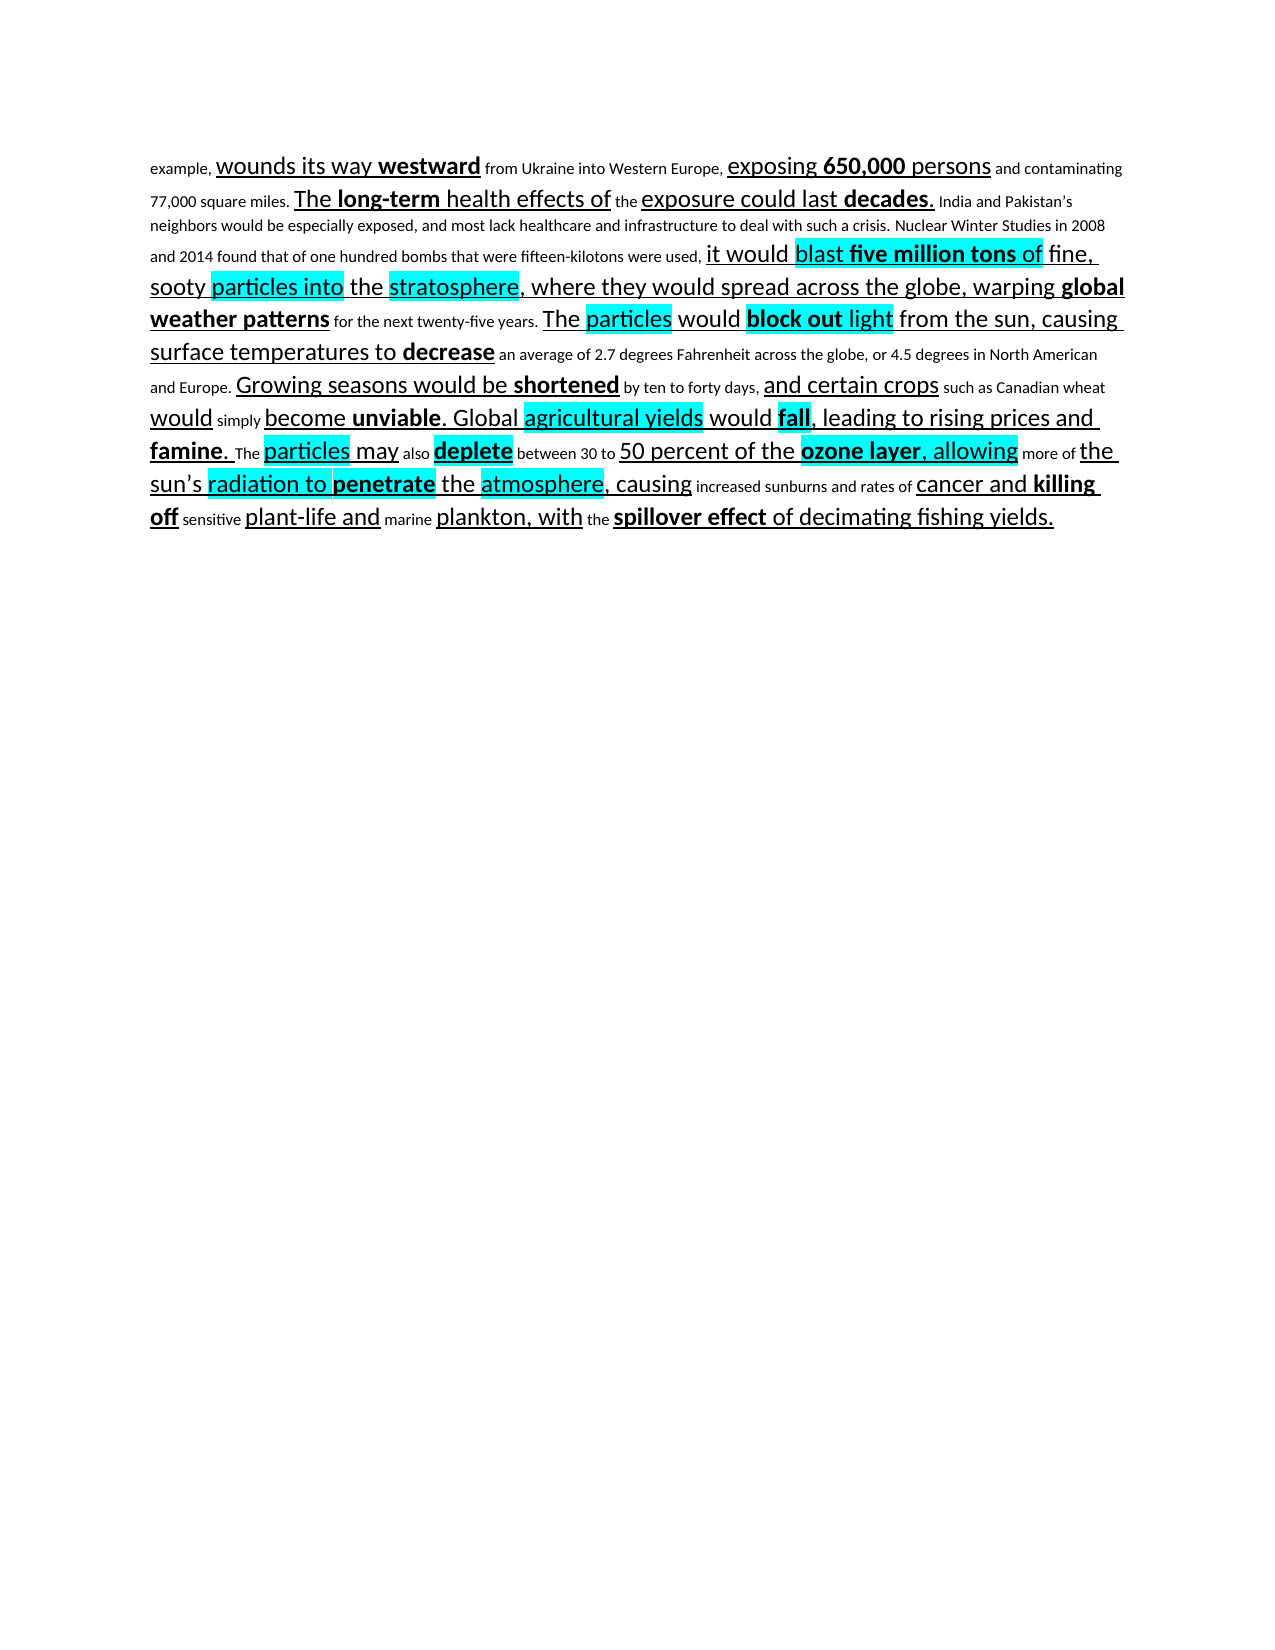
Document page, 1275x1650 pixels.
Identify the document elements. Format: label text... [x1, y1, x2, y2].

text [150, 150, 1125, 297]
